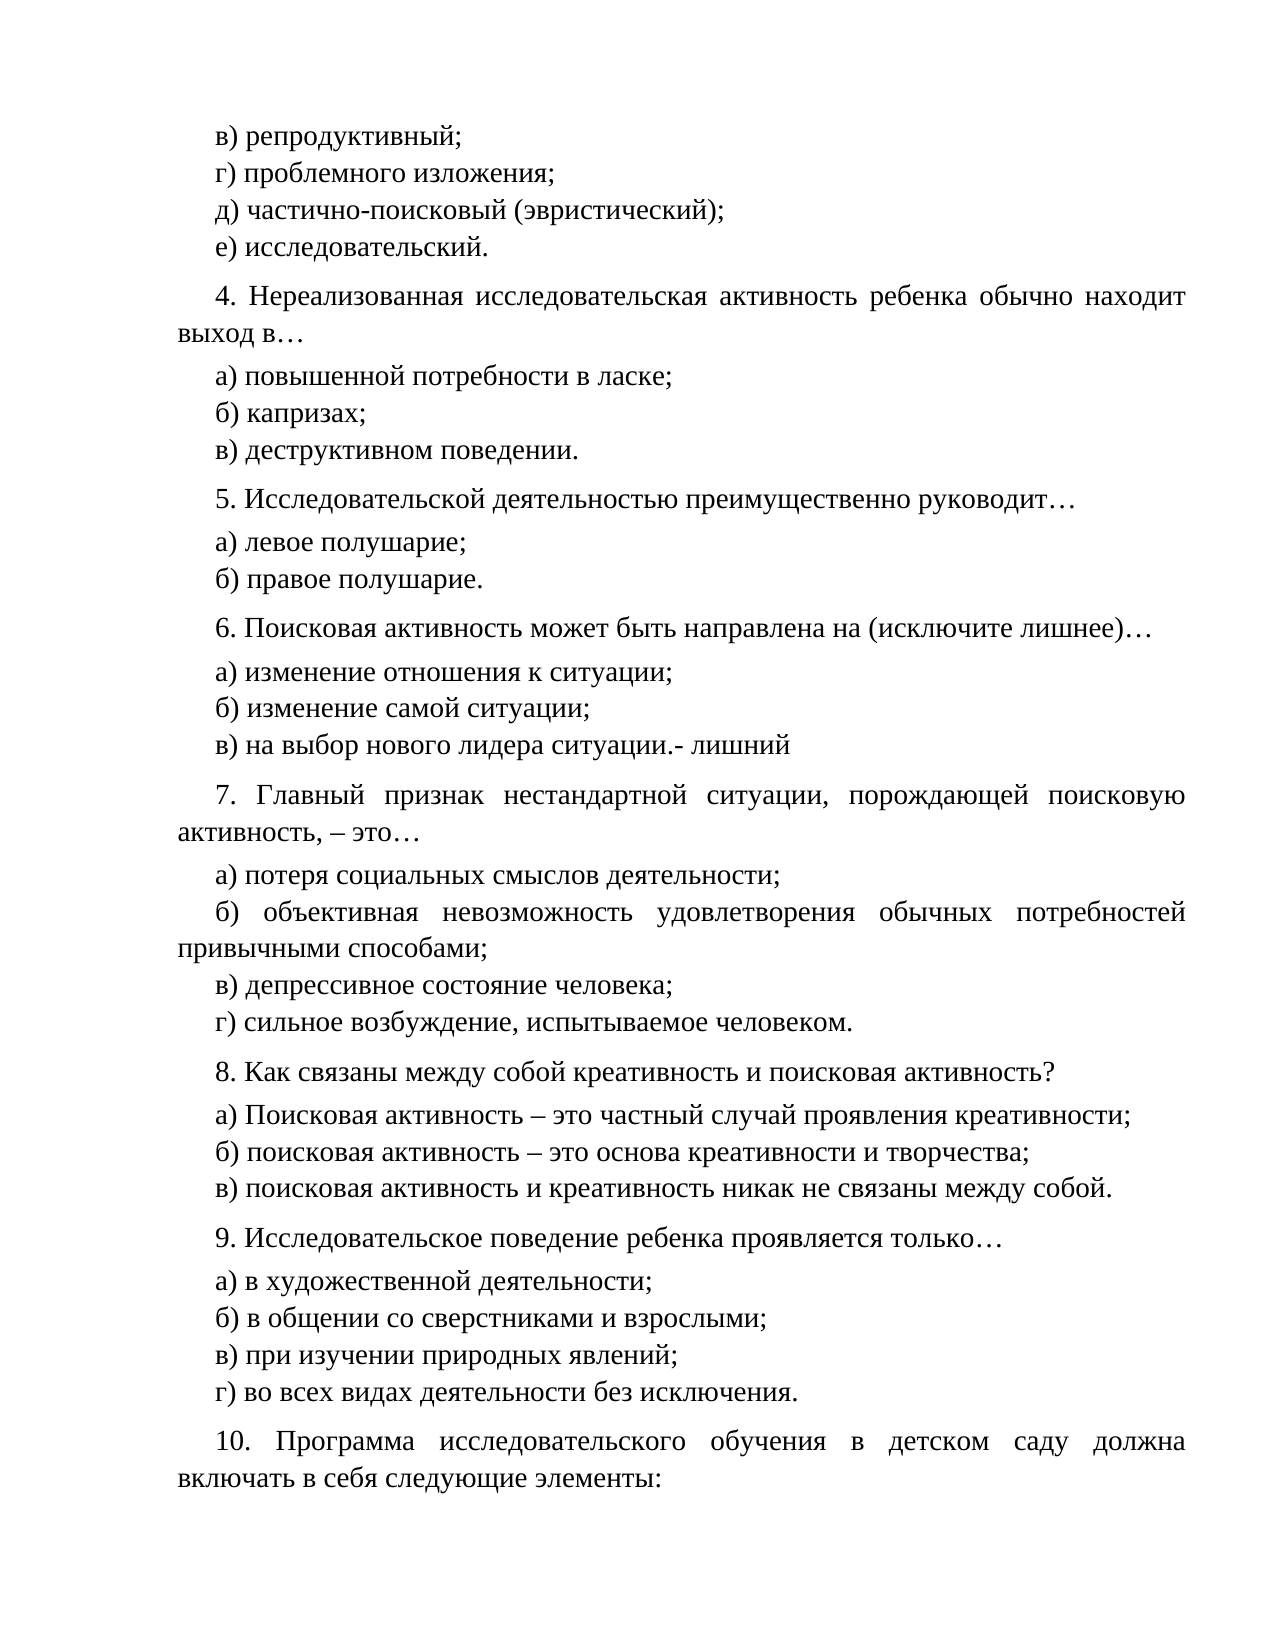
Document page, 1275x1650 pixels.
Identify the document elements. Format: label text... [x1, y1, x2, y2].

text в) поисковая активность и креативность никак не связаны между собой. [177, 1171, 1186, 1204]
text б) в общении со сверстниками и взрослыми; [177, 1300, 1186, 1333]
text д) частично-поисковый (эвристический); [177, 192, 1186, 225]
text 9. Исследовательское поведение ребенка проявляется только… [177, 1220, 1186, 1253]
text 6. Поисковая активность может быть направлена на (исключите лишнее)… [177, 611, 1186, 644]
text 10. Программа исследовательского обучения в детском саду должна включать в себя следующие элементы: [177, 1423, 1186, 1493]
text б) капризах; [177, 395, 1186, 428]
text б) правое полушарие. [177, 561, 1186, 595]
text а) изменение отношения к ситуации; [177, 654, 1186, 687]
text 7. Главный признак нестандартной ситуации, порождающей поисковую активность, – это… [177, 777, 1186, 847]
text 4. Нереализованная исследовательская активность ребенка обычно находит выход в… [177, 278, 1186, 348]
text а) потеря социальных смыслов деятельности; [177, 857, 1186, 890]
text в) деструктивном поведении. [177, 432, 1186, 465]
text е) исследовательский. [177, 229, 1186, 262]
text б) объективная невозможность удовлетворения обычных потребностей привычными способами; [177, 894, 1186, 964]
text г) проблемного изложения; [177, 155, 1186, 188]
text а) в художественной деятельности; [177, 1263, 1186, 1297]
text г) во всех видах деятельности без исключения. [177, 1374, 1186, 1407]
text в) при изучении природных явлений; [177, 1337, 1186, 1370]
text б) изменение самой ситуации; [177, 691, 1186, 724]
text в) репродуктивный; [177, 118, 1186, 152]
text г) сильное возбуждение, испытываемое человеком. [177, 1004, 1186, 1038]
text в) на выбор нового лидера ситуации.- лишний [177, 727, 1186, 761]
text 5. Исследовательской деятельностью преимущественно руководит… [177, 481, 1186, 515]
text а) повышенной потребности в ласке; [177, 358, 1186, 392]
text а) левое полушарие; [177, 524, 1186, 558]
text в) депрессивное состояние человека; [177, 967, 1186, 1001]
text 8. Как связаны между собой креативность и поисковая активность? [177, 1054, 1186, 1087]
text а) Поисковая активность – это частный случай проявления креативности; [177, 1097, 1186, 1130]
text б) поисковая активность – это основа креативности и творчества; [177, 1134, 1186, 1167]
